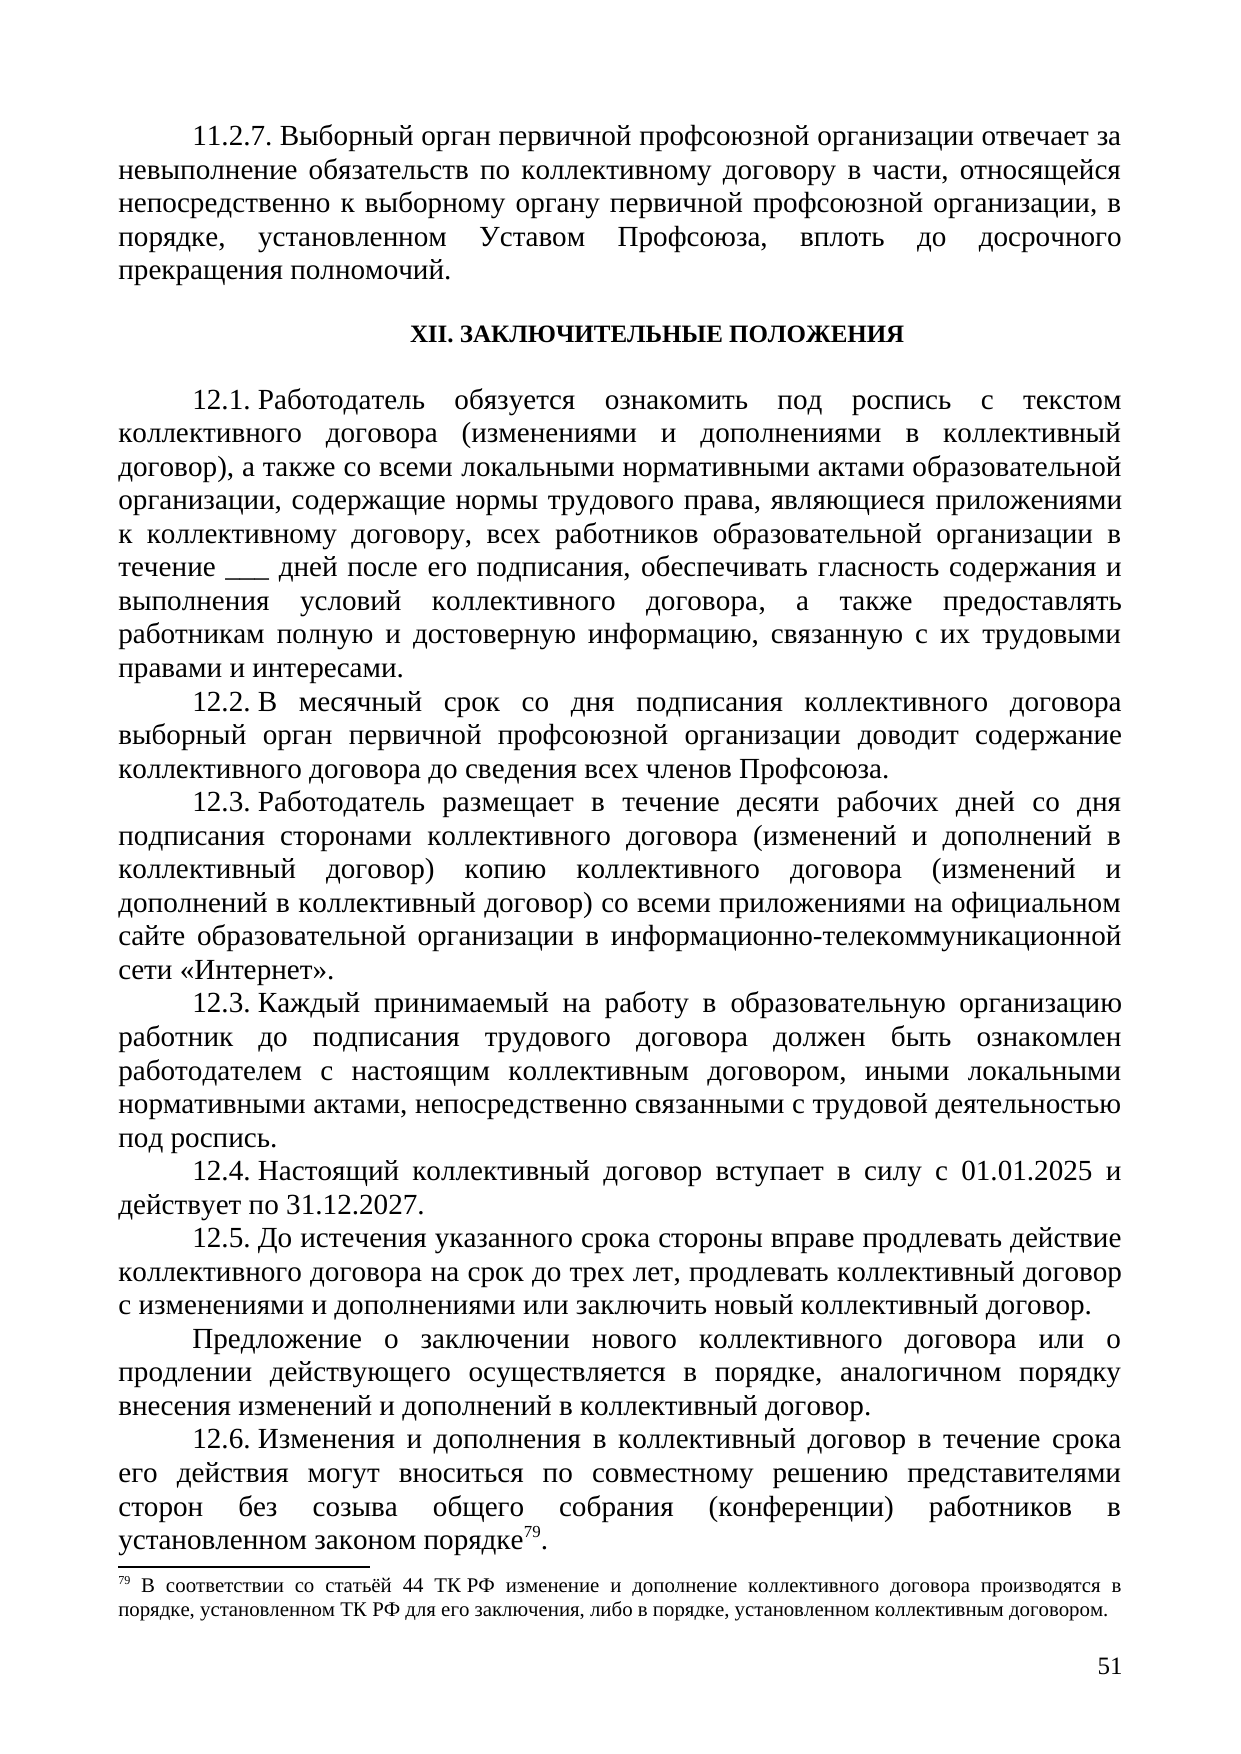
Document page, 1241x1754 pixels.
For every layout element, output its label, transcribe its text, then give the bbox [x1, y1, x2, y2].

text 12.6. Изменения и дополнения в коллективный договор в течение срока его действия могут вноситься по совместному решению представителями сторон без созыва общего собрания (конференции) работников в установленном законом порядке. [118, 1422, 1122, 1556]
text Предложение о заключении нового коллективного договора или о продлении действующего осуществляется в порядке, аналогичном порядку внесения изменений и дополнений в коллективный договор. [118, 1321, 1122, 1422]
text ХII. ЗАКЛЮЧИТЕЛЬНЫЕ ПОЛОЖЕНИЯ [118, 319, 1122, 348]
text 12.3. Каждый принимаемый на работу в образовательную организацию работник до подписания трудового договора должен быть ознакомлен работодателем с настоящим коллективным договором, иными локальными нормативными актами, непосредственно связанными с трудовой деятельностью под роспись. [118, 986, 1122, 1153]
text 12.3. Работодатель размещает в течение десяти рабочих дней со дня подписания сторонами коллективного договора (изменений и дополнений в коллективный договор) копию коллективного договора (изменений и дополнений в коллективный договор) со всеми приложениями на официальном сайте образовательной организации в информационно-телекоммуникационной сети «Интернет». [118, 784, 1122, 986]
text 12.5. До истечения указанного срока стороны вправе продлевать действие коллективного договора на срок до трех лет, продлевать коллективный договор с изменениями и дополнениями или заключить новый коллективный договор. [118, 1220, 1122, 1321]
text 12.4. Настоящий коллективный договор вступает в силу с 01.01.2025 и действует по 31.12.2027. [118, 1153, 1122, 1220]
text 11.2.7. Выборный орган первичной профсоюзной организации отвечает за невыполнение обязательств по коллективному договору в части, относящейся непосредственно к выборному органу первичной профсоюзной организации, в порядке, установленном Уставом Профсоюза, вплоть до досрочного прекращения полномочий. [118, 118, 1122, 286]
text 12.2. В месячный срок со дня подписания коллективного договора выборный орган первичной профсоюзной организации доводит содержание коллективного договора до сведения всех членов Профсоюза. [118, 684, 1122, 784]
text 12.1. Работодатель обязуется ознакомить под роспись с текстом коллективного договора (изменениями и дополнениями в коллективный договор), а также со всеми локальными нормативными актами образовательной организации, содержащие нормы трудового права, являющиеся приложениями к коллективному договору, всех работников образовательной организации в течение ___ дней после его подписания, обеспечивать гласность содержания и выполнения условий коллективного договора, а также предоставлять работникам полную и достоверную информацию, связанную с их трудовыми правами и интересами. [118, 382, 1122, 684]
